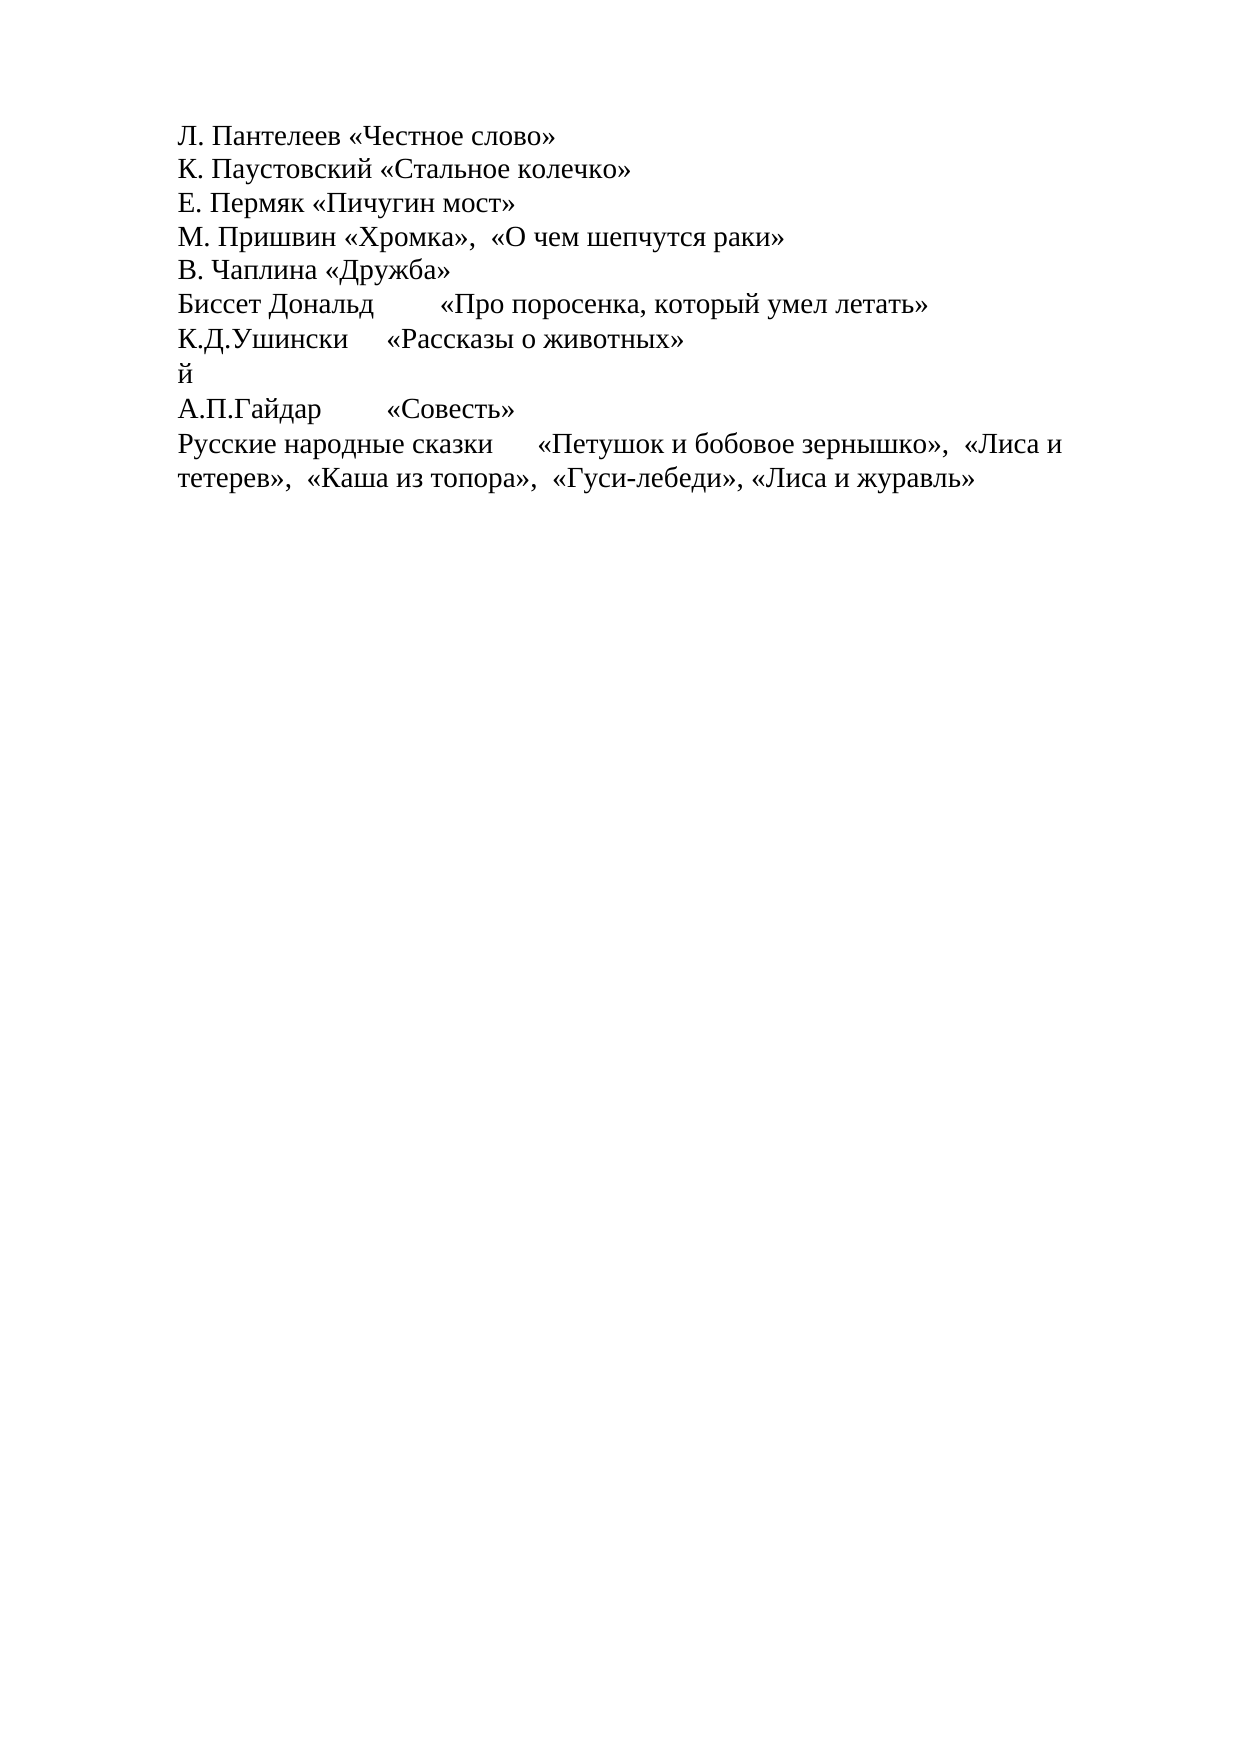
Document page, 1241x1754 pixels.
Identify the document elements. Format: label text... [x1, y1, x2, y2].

text Русские народные сказки «Петушок и бобовое зернышко», «Лиса и тетерев», «Каша из топора», «Гуси-лебеди», «Лиса и журавль» [177, 427, 1152, 494]
text Е. Пермяк «Пичугин мост» [177, 185, 1152, 219]
text К. Паустовский «Стальное колечко» [177, 152, 1152, 185]
table_cell «Рассказы о животных» [375, 321, 1163, 392]
text М. Пришвин «Хромка», «О чем шепчутся раки» [177, 219, 1152, 252]
table_cell «Совесть» [375, 392, 1163, 427]
text Л. Пантелеев «Честное слово» [177, 118, 1152, 152]
table_cell К.Д.Ушинский [166, 321, 375, 392]
table_cell А.П.Гайдар [166, 392, 375, 427]
text В. Чаплина «Дружба» [177, 252, 1152, 286]
table_header Биссет Дональд [166, 286, 428, 321]
table_header «Про поросенка, который умел летать» [428, 286, 1163, 321]
